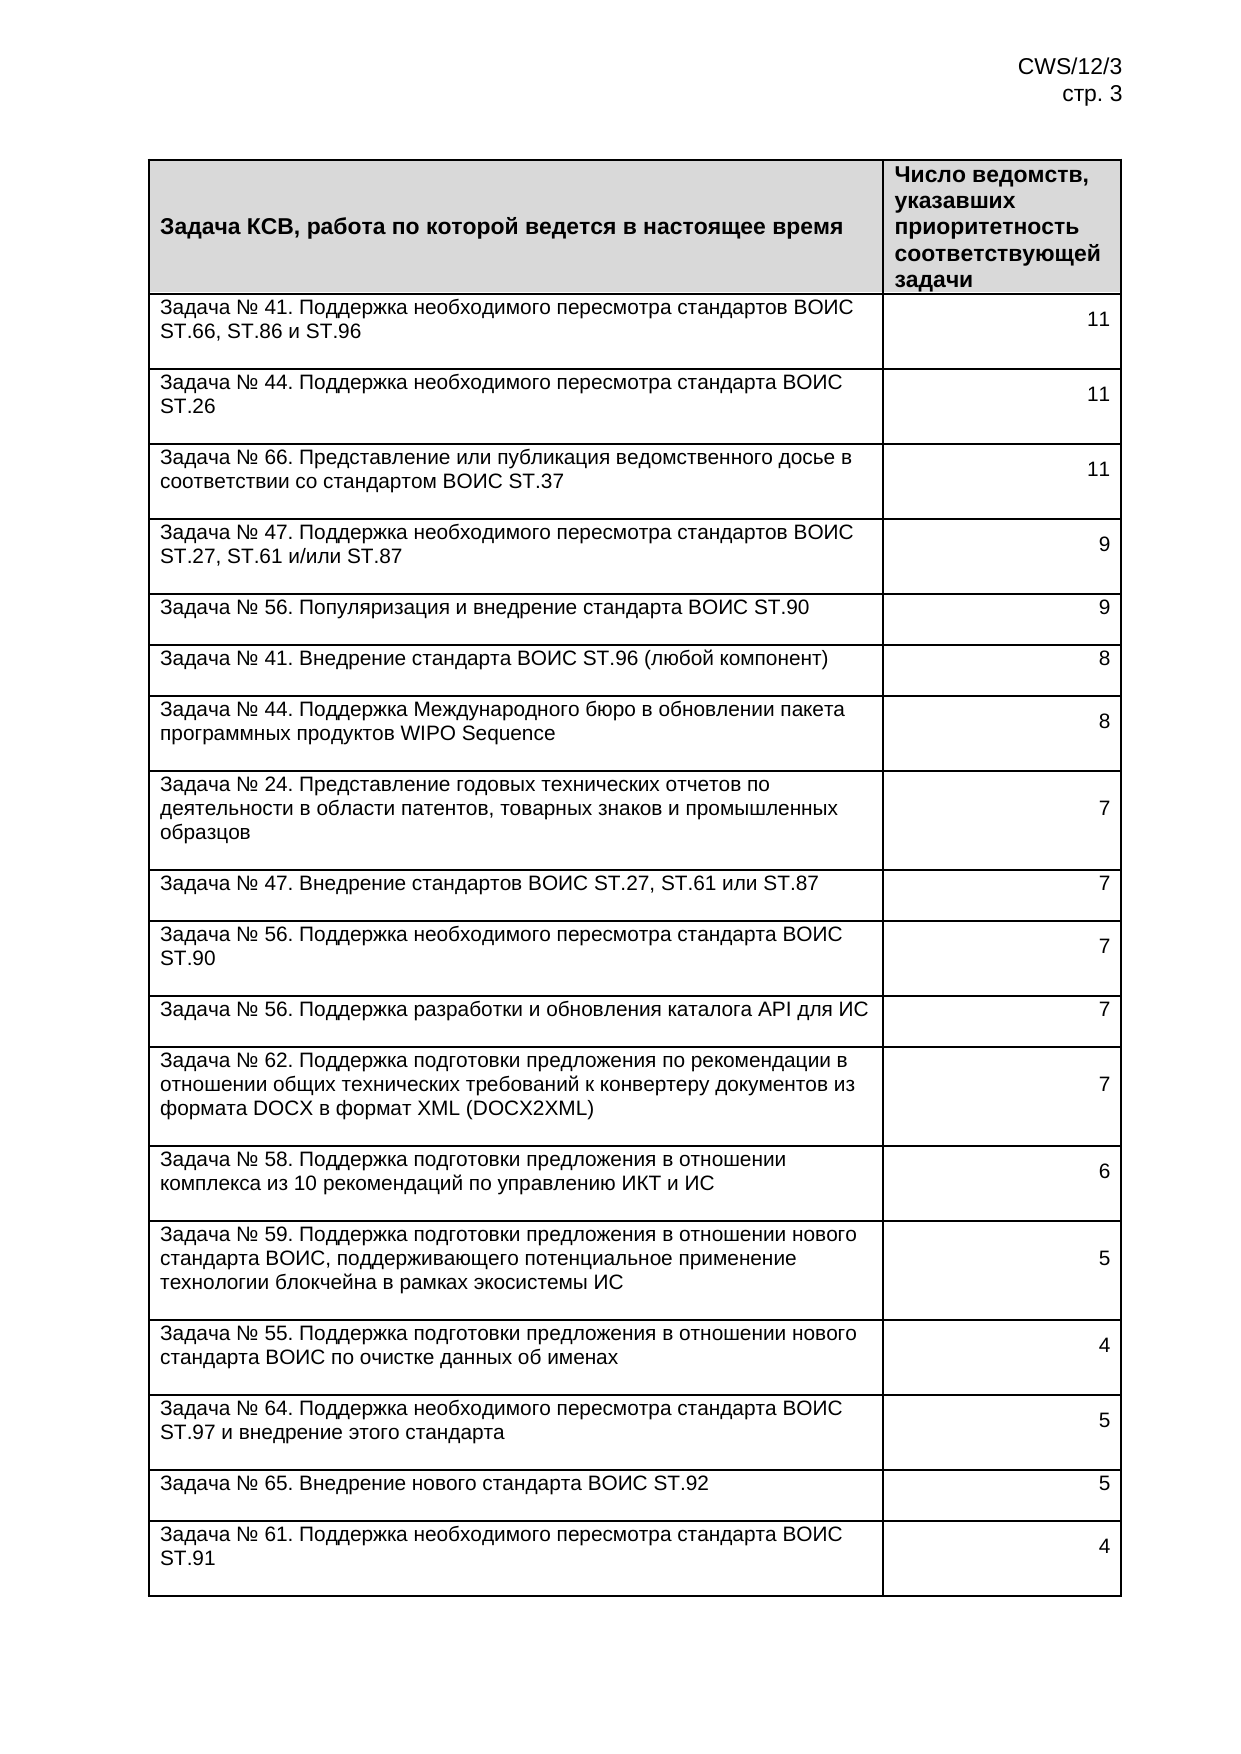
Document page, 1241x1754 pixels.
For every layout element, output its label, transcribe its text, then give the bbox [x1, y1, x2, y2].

table_cell 5 [884, 1471, 1120, 1519]
table_cell 11 [884, 295, 1120, 367]
table_cell Задача № 58. Поддержка подготовки предложения в отношении комплекса из 10 рекомендаций по управлению ИКТ и ИС [150, 1147, 882, 1219]
table_cell Задача № 47. Внедрение стандартов ВОИС ST.27, ST.61 или ST.87 [150, 871, 882, 919]
table_cell 11 [884, 370, 1120, 442]
table_cell 7 [884, 997, 1120, 1046]
table_cell 4 [884, 1321, 1120, 1393]
table_cell 9 [884, 520, 1120, 592]
table_cell Задача № 61. Поддержка необходимого пересмотра стандарта ВОИС ST.91 [150, 1522, 882, 1594]
table_cell 6 [884, 1147, 1120, 1219]
table_cell Задача № 41. Внедрение стандарта ВОИС ST.96 (любой компонент) [150, 646, 882, 694]
table_cell Задача № 66. Представление или публикация ведомственного досье в соответствии со стандартом ВОИС ST.37 [150, 445, 882, 517]
table_cell Задача № 44. Поддержка необходимого пересмотра стандарта ВОИС ST.26 [150, 370, 882, 442]
table_cell Задача № 47. Поддержка необходимого пересмотра стандартов ВОИС ST.27, ST.61 и/или ST.87 [150, 520, 882, 592]
table_cell Задача № 64. Поддержка необходимого пересмотра стандарта ВОИС ST.97 и внедрение этого стандарта [150, 1396, 882, 1468]
table_cell Задача № 56. Поддержка разработки и обновления каталога API для ИС [150, 997, 882, 1046]
table_cell 5 [884, 1222, 1120, 1318]
table_header Задача КСВ, работа по которой ведется в настоящее время [150, 161, 882, 292]
table_cell Задача № 59. Поддержка подготовки предложения в отношении нового стандарта ВОИС, поддерживающего потенциальное применение технологии блокчейна в рамках экосистемы ИС [150, 1222, 882, 1318]
table_cell 7 [884, 1048, 1120, 1144]
table_cell Задача № 44. Поддержка Международного бюро в обновлении пакета программных продуктов WIPO Sequence [150, 697, 882, 769]
table_cell Задача № 41. Поддержка необходимого пересмотра стандартов ВОИС ST.66, ST.86 и ST.96 [150, 295, 882, 367]
table_cell Задача № 24. Представление годовых технических отчетов по деятельности в области патентов, товарных знаков и промышленных образцов [150, 772, 882, 868]
table_cell 8 [884, 646, 1120, 694]
table_cell 5 [884, 1396, 1120, 1468]
table_cell 8 [884, 697, 1120, 769]
table_cell 7 [884, 922, 1120, 994]
table_cell Задача № 56. Поддержка необходимого пересмотра стандарта ВОИС ST.90 [150, 922, 882, 994]
table_cell Задача № 55. Поддержка подготовки предложения в отношении нового стандарта ВОИС по очистке данных об именах [150, 1321, 882, 1393]
table_cell Задача № 62. Поддержка подготовки предложения по рекомендации в отношении общих технических требований к конвертеру документов из формата DOCX в формат XML (DOCX2XML) [150, 1048, 882, 1144]
table_cell Задача № 56. Популяризация и внедрение стандарта ВОИС ST.90 [150, 595, 882, 643]
table_cell 7 [884, 871, 1120, 919]
table_cell Задача № 65. Внедрение нового стандарта ВОИС ST.92 [150, 1471, 882, 1519]
table_cell 9 [884, 595, 1120, 643]
table_cell 4 [884, 1522, 1120, 1594]
table_header Число ведомств, указавших приоритетность соответствующей задачи [884, 161, 1120, 292]
table_cell 11 [884, 445, 1120, 517]
table_cell 7 [884, 772, 1120, 868]
